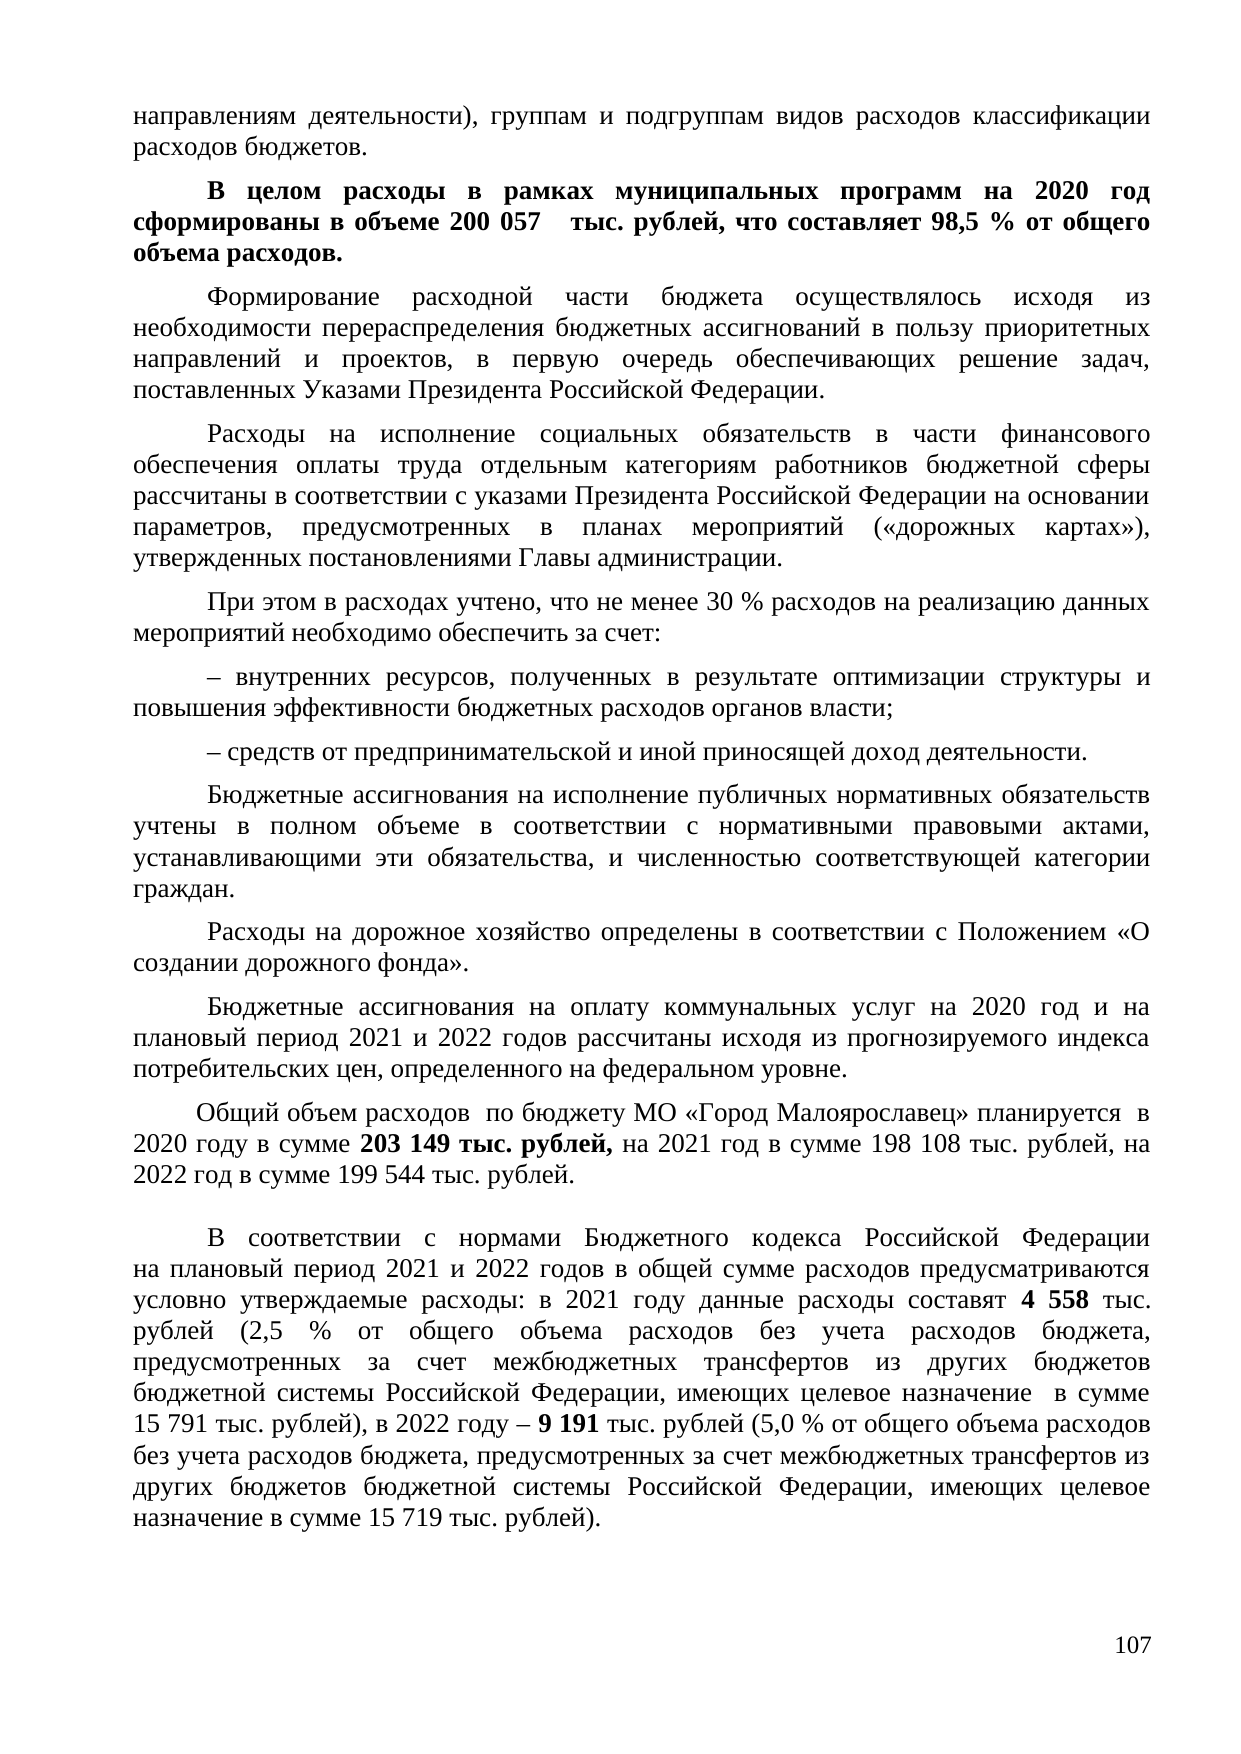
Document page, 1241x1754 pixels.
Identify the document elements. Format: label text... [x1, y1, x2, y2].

text В целом расходы в рамках муниципальных программ на 2020 год сформированы в объеме 200 057 тыс. рублей, что составляет 98,5 % от общего объема расходов. [133, 174, 1152, 267]
text Расходы на исполнение социальных обязательств в части финансового обеспечения оплаты труда отдельным категориям работников бюджетной сферы рассчитаны в соответствии с указами Президента Российской Федерации на основании параметров, предусмотренных в планах мероприятий («дорожных картах»), утвержденных постановлениями Главы администрации. [133, 417, 1152, 573]
text Формирование расходной части бюджета осуществлялось исходя из необходимости перераспределения бюджетных ассигнований в пользу приоритетных направлений и проектов, в первую очередь обеспечивающих решение задач, поставленных Указами Президента Российской Федерации. [133, 280, 1152, 404]
text Расходы на дорожное хозяйство определены в соответствии с Положением «О создании дорожного фонда». [133, 915, 1152, 978]
text Общий объем расходов по бюджету МО «Город Малоярославец» планируется в 2020 году в сумме 203 149 тыс. рублей, на 2021 год в сумме 198 108 тыс. рублей, на 2022 год в сумме 199 544 тыс. рублей. [133, 1096, 1152, 1189]
text В соответствии с нормами Бюджетного кодекса Российской Федерации на плановый период 2021 и 2022 годов в общей сумме расходов предусматриваются условно утверждаемые расходы: в 2021 году данные расходы составят 4 558 тыс. рублей (2,5 % от общего объема расходов без учета расходов бюджета, предусмотренных за счет межбюджетных трансфертов из других бюджетов бюджетной системы Российской Федерации, имеющих целевое назначение в сумме 15 791 тыс. рублей), в 2022 году – 9 191 тыс. рублей (5,0 % от общего объема расходов без учета расходов бюджета, предусмотренных за счет межбюджетных трансфертов из других бюджетов бюджетной системы Российской Федерации, имеющих целевое назначение в сумме 15 719 тыс. рублей). [133, 1221, 1152, 1532]
text – внутренних ресурсов, полученных в результате оптимизации структуры и повышения эффективности бюджетных расходов органов власти; [133, 660, 1152, 722]
text При этом в расходах учтено, что не менее 30 % расходов на реализацию данных мероприятий необходимо обеспечить за счет: [133, 585, 1152, 647]
text – средств от предпринимательской и иной приносящей доход деятельности. [133, 735, 1152, 766]
text Бюджетные ассигнования на оплату коммунальных услуг на 2020 год и на плановый период 2021 и 2022 годов рассчитаны исходя из прогнозируемого индекса потребительских цен, определенного на федеральном уровне. [133, 990, 1152, 1084]
text Бюджетные ассигнования на исполнение публичных нормативных обязательств учтены в полном объеме в соответствии с нормативными правовыми актами, устанавливающими эти обязательства, и численностью соответствующей категории граждан. [133, 778, 1152, 903]
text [133, 99, 1152, 161]
